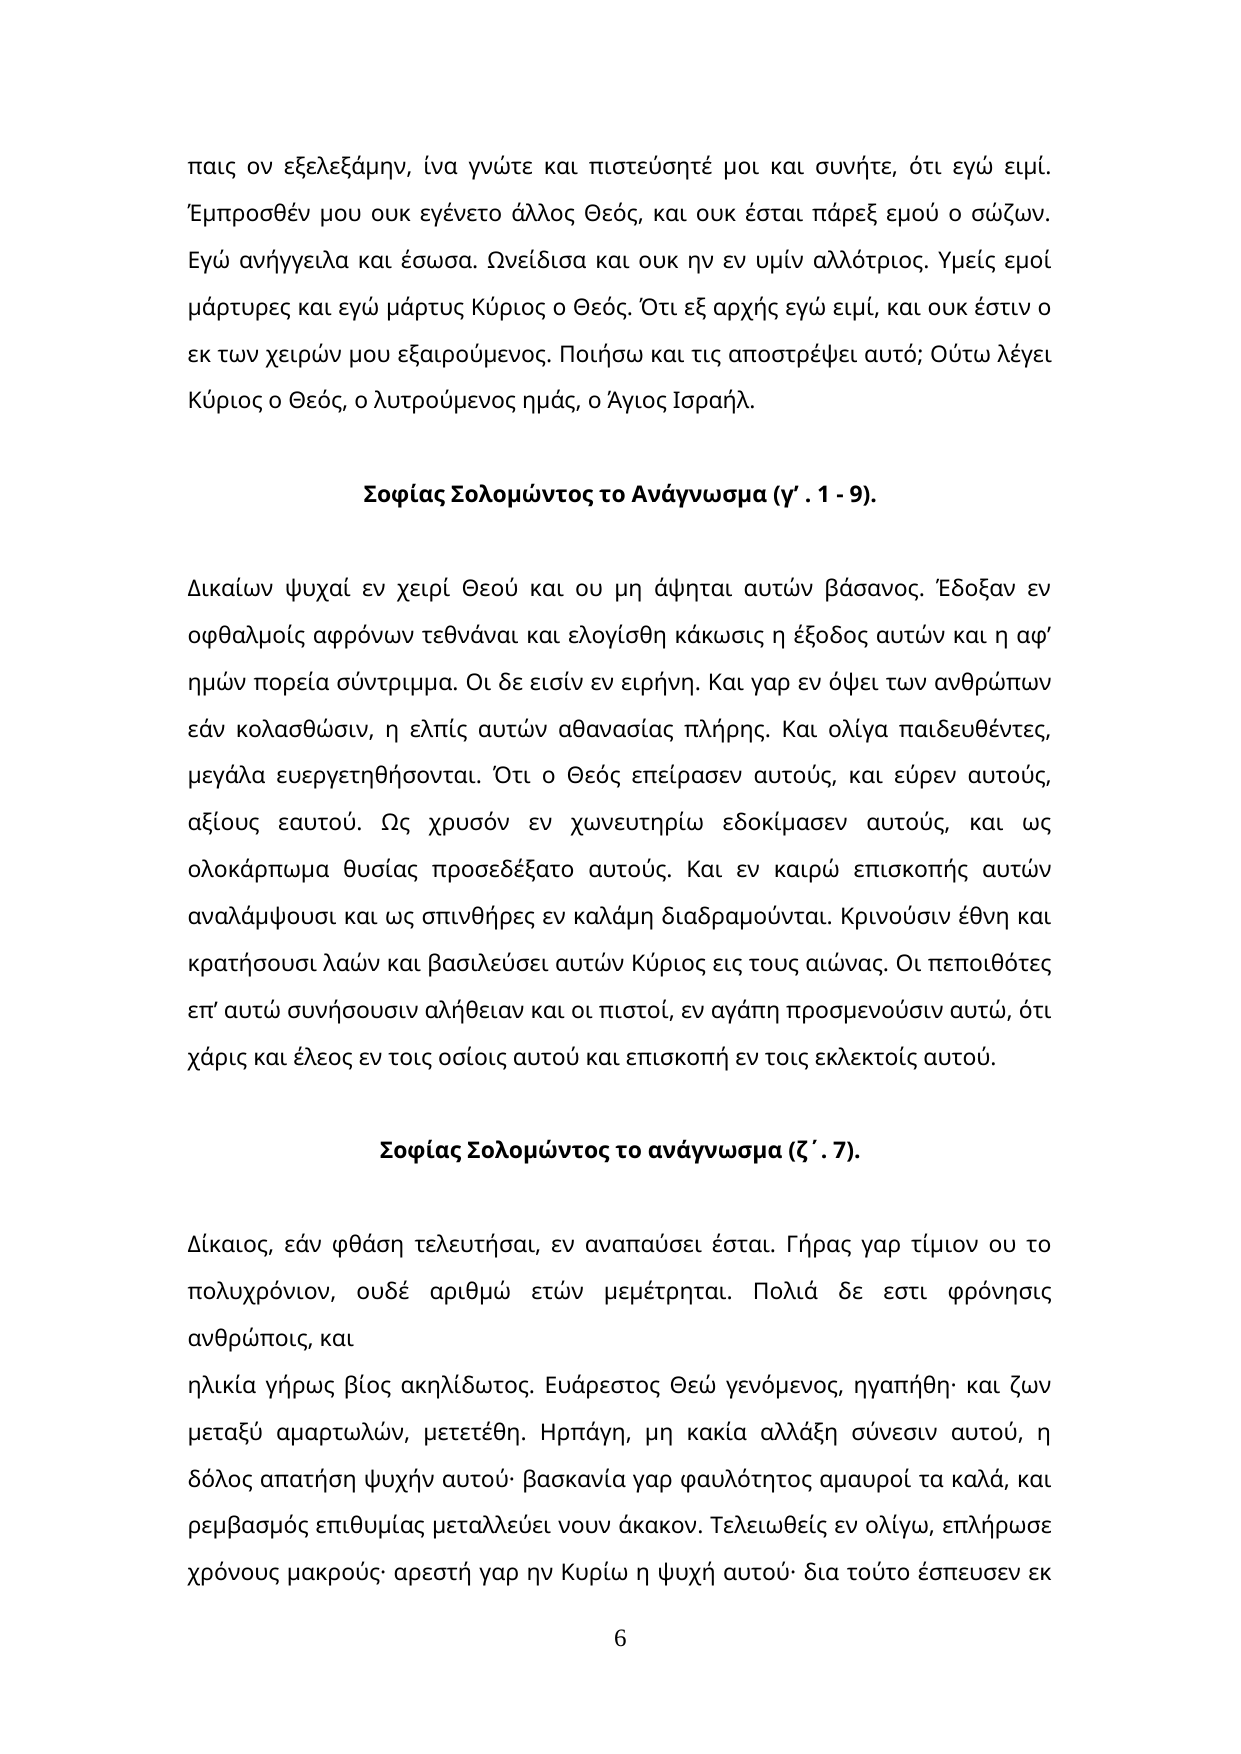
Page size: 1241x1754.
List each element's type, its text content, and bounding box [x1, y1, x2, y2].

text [187, 1369, 1053, 1587]
text Σοφίας Σολομώντος το ανάγνωσμα (ζ´. 7). [187, 1134, 1053, 1166]
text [187, 150, 1053, 416]
text Δικαίων ψυχαί εν χειρί Θεού και ου μη άψηται αυτών βάσανος. Έδοξαν εν οφθαλμοίς αφρόνων τεθνάναι και ελογίσθη κάκωσις η έξοδος αυτών και η αφ’ ημών πορεία σύντριμμα. Οι δε εισίν εν ειρήνη. Και γαρ εν όψει των ανθρώπων εάν κολασθώσιν, η ελπίς αυτών αθανασίας πλήρης. Και ολίγα παιδευθέντες, μεγάλα ευεργετηθήσονται. Ότι ο Θεός επείρασεν αυτούς, και εύρεν αυτούς, αξίους εαυτού. Ως χρυσόν εν χωνευτηρίω εδοκίμασεν αυτούς, και ως ολοκάρπωμα θυσίας προσεδέξατο αυτούς. Και εν καιρώ επισκοπής αυτών αναλάμψουσι και ως σπινθήρες εν καλάμη διαδραμούνται. Κρινούσιν έθνη και κρατήσουσι λαών και βασιλεύσει αυτών Κύριος εις τους αιώνας. Οι πεποιθότες επ’ αυτώ συνήσουσιν αλήθειαν και οι πιστοί, εν αγάπη προσμενούσιν αυτώ, ότι χάρις και έλεος εν τοις οσίοις αυτού και επισκοπή εν τοις εκλεκτοίς αυτού. [187, 572, 1053, 1072]
text Σοφίας Σολομώντος το Ανάγνωσμα (γ’ . 1 - 9). [187, 478, 1053, 509]
text Δίκαιος, εάν φθάση τελευτήσαι, εν αναπαύσει έσται. Γήρας γαρ τίμιον ου το πολυχρόνιον, ουδέ αριθμώ ετών μεμέτρηται. Πολιά δε εστι φρόνησις ανθρώποις, και [187, 1228, 1053, 1353]
